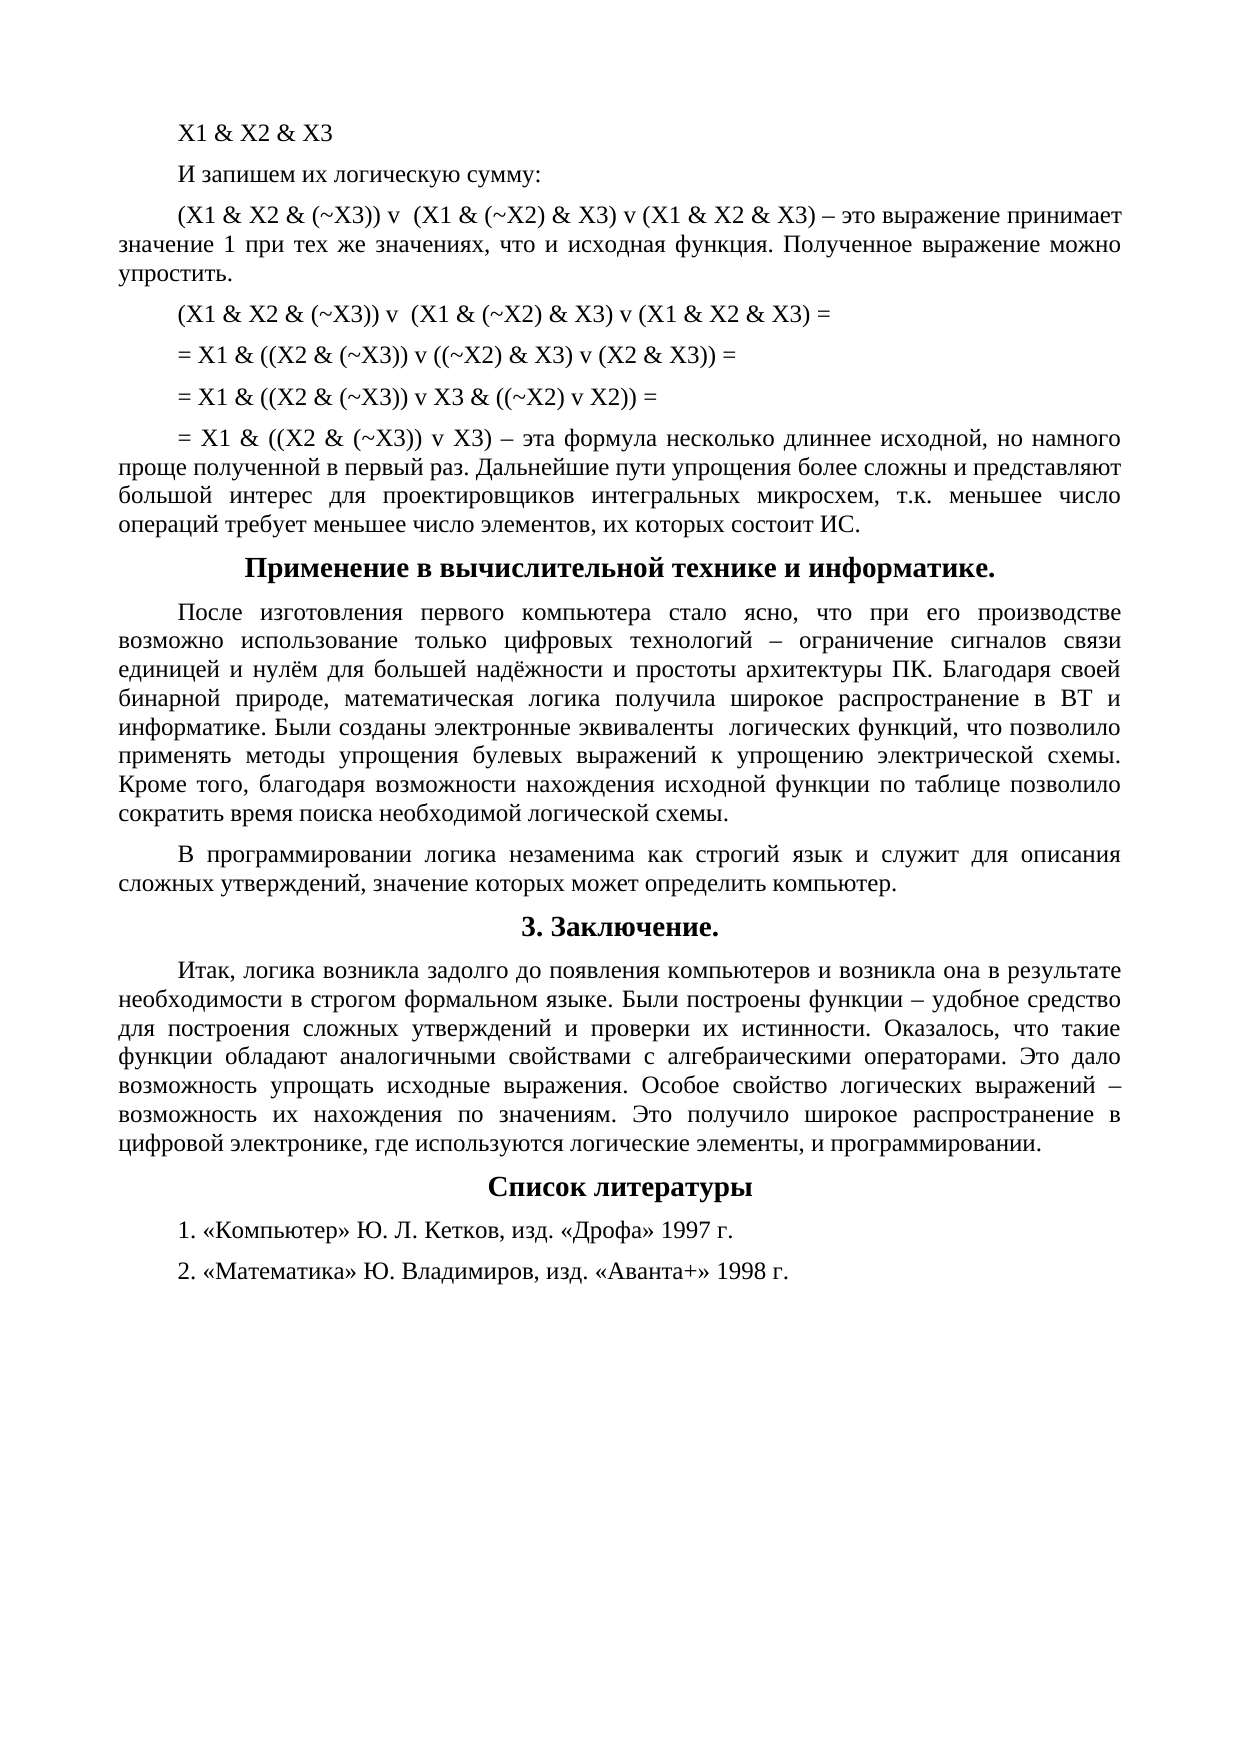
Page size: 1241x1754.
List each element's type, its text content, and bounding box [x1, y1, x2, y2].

text (X1 & X2 & (~X3)) v (X1 & (~X2) & X3) v (X1 & X2 & X3) – это выражение принимает значение 1 при тех же значениях, что и исходная функция. Полученное выражение можно упростить. [118, 201, 1122, 287]
text X1 & X2 & X3 [118, 118, 1122, 147]
text Список литературы [118, 1169, 1122, 1202]
text 2. «Математика» Ю. Владимиров, изд. «Аванта+» 1998 г. [118, 1256, 1122, 1285]
text Применение в вычислительной технике и информатике. [118, 551, 1122, 584]
text После изготовления первого компьютера стало ясно, что при его производстве возможно использование только цифровых технологий – ограничение сигналов связи единицей и нулём для большей надёжности и простоты архитектуры ПК. Благодаря своей бинарной природе, математическая логика получила широкое распространение в ВТ и информатике. Были созданы электронные эквиваленты логических функций, что позволило применять методы упрощения булевых выражений к упрощению электрической схемы. Кроме того, благодаря возможности нахождения исходной функции по таблице позволило сократить время поиска необходимой логической схемы. [118, 597, 1122, 827]
text Итак, логика возникла задолго до появления компьютеров и возникла она в результате необходимости в строгом формальном языке. Были построены функции – удобное средство для построения сложных утверждений и проверки их истинности. Оказалось, что такие функции обладают аналогичными свойствами с алгебраическими операторами. Это дало возможность упрощать исходные выражения. Особое свойство логических выражений – возможность их нахождения по значениям. Это получило широкое распространение в цифровой электронике, где используются логические элементы, и программировании. [118, 955, 1122, 1156]
text 1. «Компьютер» Ю. Л. Кетков, изд. «Дрофа» 1997 г. [118, 1215, 1122, 1244]
text И запишем их логическую сумму: [118, 159, 1122, 188]
text 3. Заключение. [118, 909, 1122, 943]
text В программировании логика незаменима как строгий язык и служит для описания сложных утверждений, значение которых может определить компьютер. [118, 839, 1122, 897]
text = X1 & ((X2 & (~X3)) v ((~X2) & X3) v (X2 & X3)) = [118, 341, 1122, 369]
text (X1 & X2 & (~X3)) v (X1 & (~X2) & X3) v (X1 & X2 & X3) = [118, 299, 1122, 328]
text = X1 & ((X2 & (~X3)) v X3 & ((~X2) v X2)) = [118, 382, 1122, 411]
text = X1 & ((X2 & (~X3)) v X3) – эта формула несколько длиннее исходной, но намного проще полученной в первый раз. Дальнейшие пути упрощения более сложны и представляют большой интерес для проектировщиков интегральных микросхем, т.к. меньшее число операций требует меньшее число элементов, их которых состоит ИС. [118, 423, 1122, 538]
